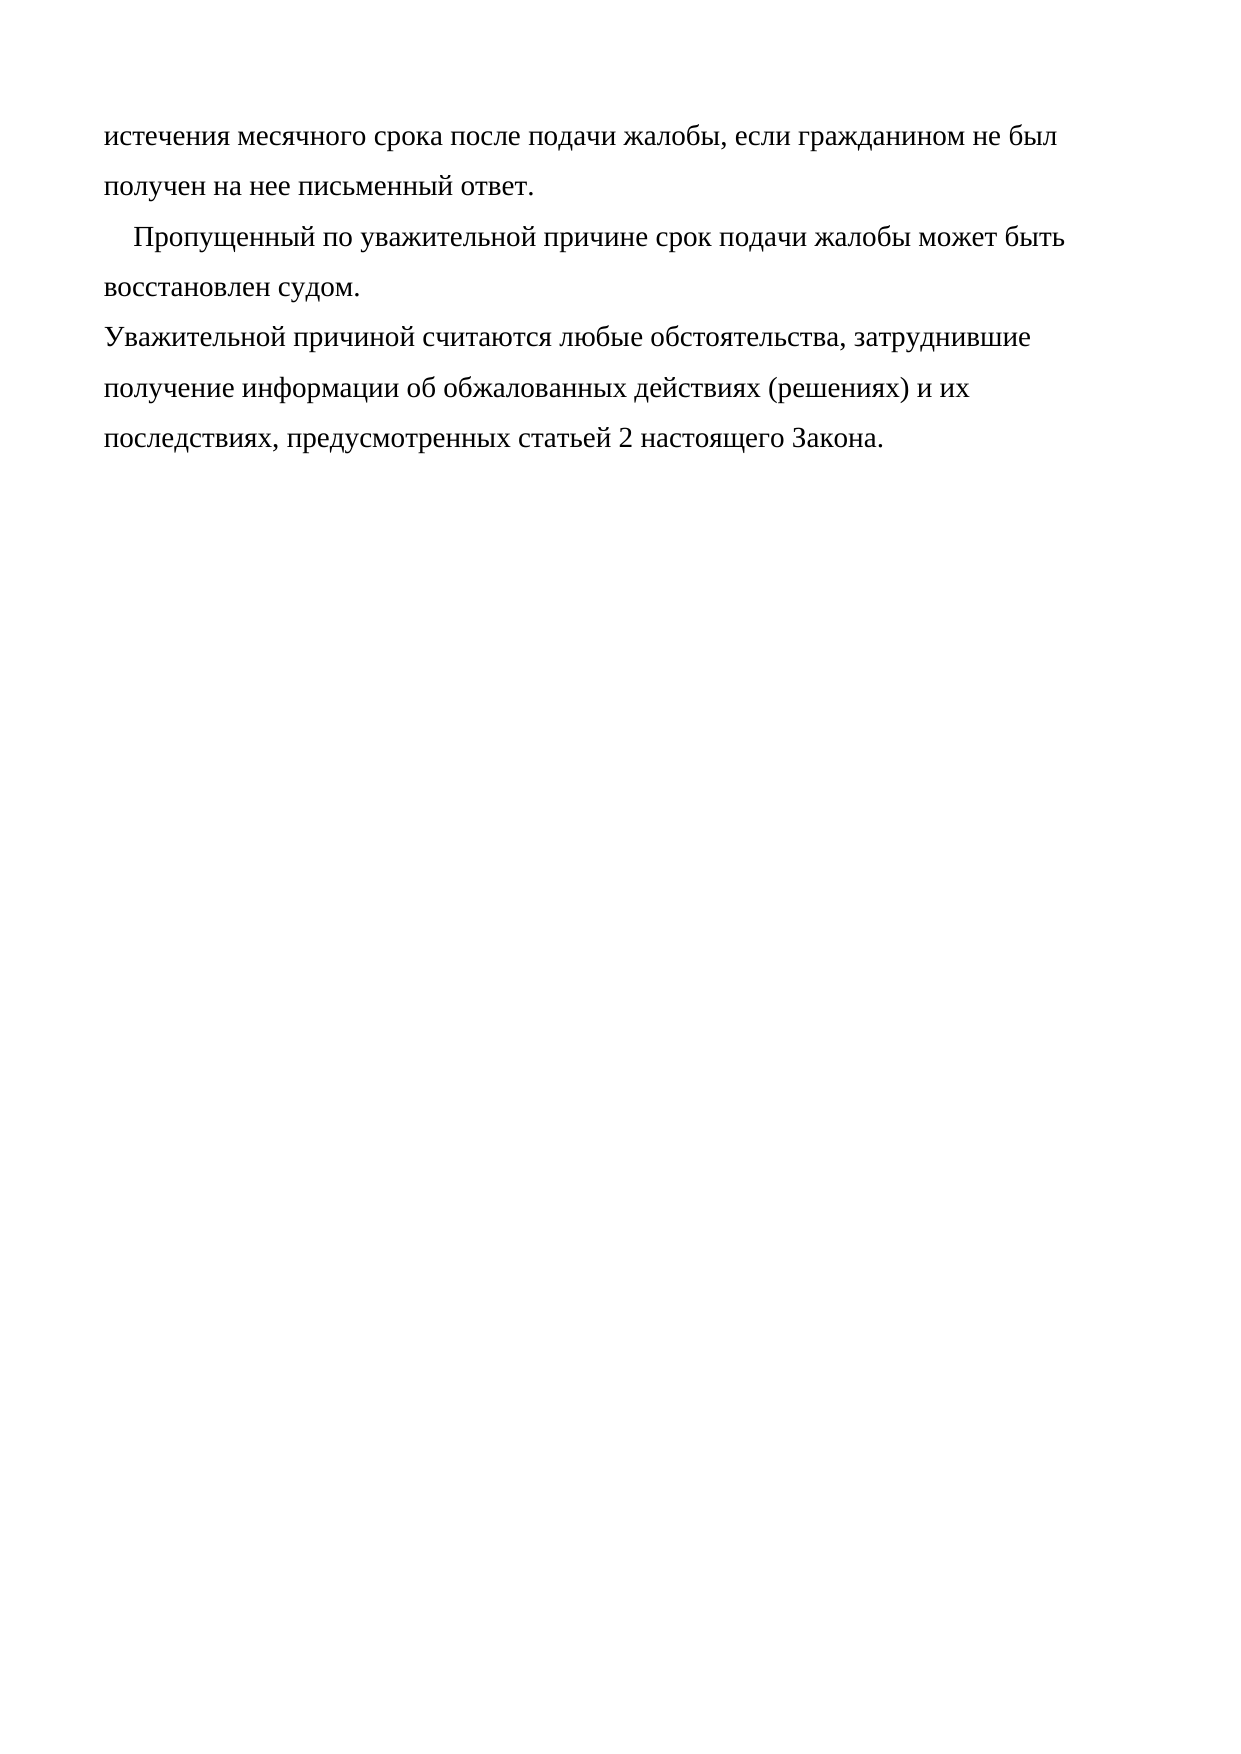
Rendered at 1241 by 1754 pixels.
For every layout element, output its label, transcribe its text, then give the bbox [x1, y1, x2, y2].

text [103, 118, 1152, 202]
text Уважительной причиной считаются любые обстоятельства, затруднившие получение информации об обжалованных действиях (решениях) и их последствиях, предусмотренных статьей 2 настоящего Закона. [103, 319, 1152, 453]
text Пропущенный по уважительной причине срок подачи жалобы может быть восстановлен судом. [103, 219, 1152, 303]
